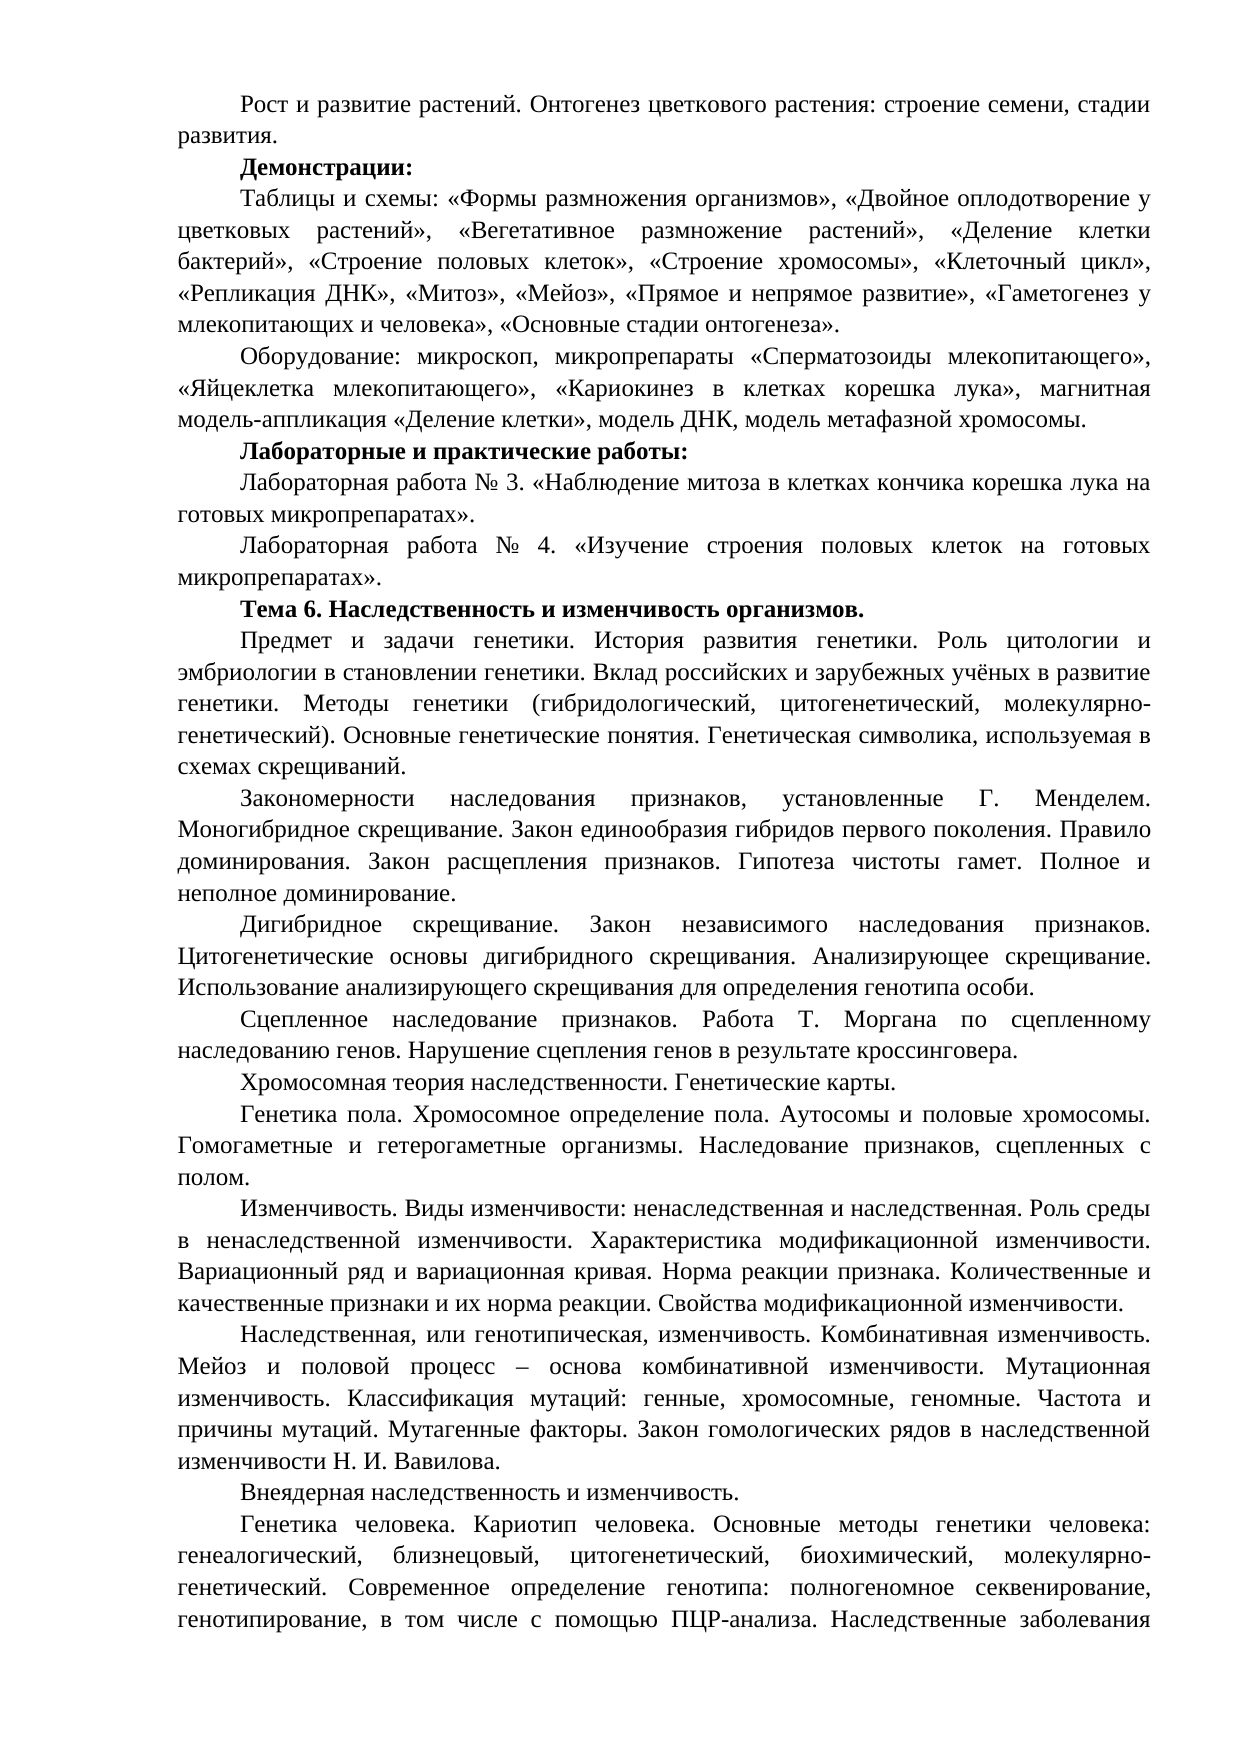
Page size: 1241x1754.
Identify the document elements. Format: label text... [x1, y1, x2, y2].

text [177, 1509, 1152, 1632]
text Лабораторная работа № 3. «Наблюдение митоза в клетках кончика корешка лука на готовых микропрепаратах». [177, 467, 1152, 528]
text Генетика пола. Хромосомное определение пола. Аутосомы и половые хромосомы. Гомогаметные и гетерогаметные организмы. Наследование признаков, сцепленных с полом. [177, 1099, 1152, 1191]
text Изменчивость. Виды изменчивости: ненаследственная и наследственная. Роль среды в ненаследственной изменчивости. Характеристика модификационной изменчивости. Вариационный ряд и вариационная кривая. Норма реакции признака. Количественные и качественные признаки и их норма реакции. Свойства модификационной изменчивости. [177, 1193, 1152, 1317]
text Наследственная, или генотипическая, изменчивость. Комбинативная изменчивость. Мейоз и половой процесс – основа комбинативной изменчивости. Мутационная изменчивость. Классификация мутаций: генные, хромосомные, геномные. Частота и причины мутаций. Мутагенные факторы. Закон гомологических рядов в наследственной изменчивости Н. И. Вавилова. [177, 1319, 1152, 1474]
text Внеядерная наследственность и изменчивость. [177, 1477, 1152, 1506]
text Лабораторная работа № 4. «Изучение строения половых клеток на готовых микропрепаратах». [177, 531, 1152, 591]
text Таблицы и схемы: «Формы размножения организмов», «Двойное оплодотворение у цветковых растений», «Вегетативное размножение растений», «Деление клетки бактерий», «Строение половых клеток», «Строение хромосомы», «Клеточный цикл», «Репликация ДНК», «Митоз», «Мейоз», «Прямое и непрямое развитие», «Гаметогенез у млекопитающих и человека», «Основные стадии онтогенеза». [177, 183, 1152, 338]
text Закономерности наследования признаков, установленные Г. Менделем. Моногибридное скрещивание. Закон едино­образия гибридов первого поколения. Правило доминирования. Закон расщепления признаков. Гипотеза чистоты гамет. Полное и неполное доминирование. [177, 783, 1152, 906]
text Предмет и задачи генетики. История развития генетики. Роль цитологии и эмбриологии в становлении генетики. Вклад российских и зарубежных учёных в развитие генетики. Методы генетики (гибридологический, цитогенетический, молекулярно-генетический). Основные генетические понятия. Генетическая символика, используемая в схемах скрещиваний. [177, 625, 1152, 780]
text Рост и развитие растений. Онтогенез цветкового растения: строение семени, стадии развития. [177, 89, 1152, 149]
text Тема 6. Наследственность и изменчивость организмов. [177, 594, 1152, 622]
text Дигибридное скрещивание. Закон независимого наследования признаков. Цитогенетические основы дигибридного скрещивания. Анализирующее скрещивание. Использование анализирующего скрещивания для определения генотипа особи. [177, 909, 1152, 1001]
text Лабораторные и практические работы: [177, 436, 1152, 464]
text Оборудование: микроскоп, микропрепараты «Сперматозоиды млекопитающего», «Яйцеклетка млекопитающего», «Кариокинез в клетках корешка лука», магнитная модель-аппликация «Деление клетки», модель ДНК, модель метафазной хромосомы. [177, 341, 1152, 433]
text Демонстрации: [177, 152, 1152, 181]
text Сцепленное наследование признаков. Работа Т. Моргана по сцепленному наследованию генов. Нарушение сцепления генов в результате кроссинговера. [177, 1004, 1152, 1064]
text Хромосомная теория наследственности. Генетические карты. [177, 1067, 1152, 1096]
